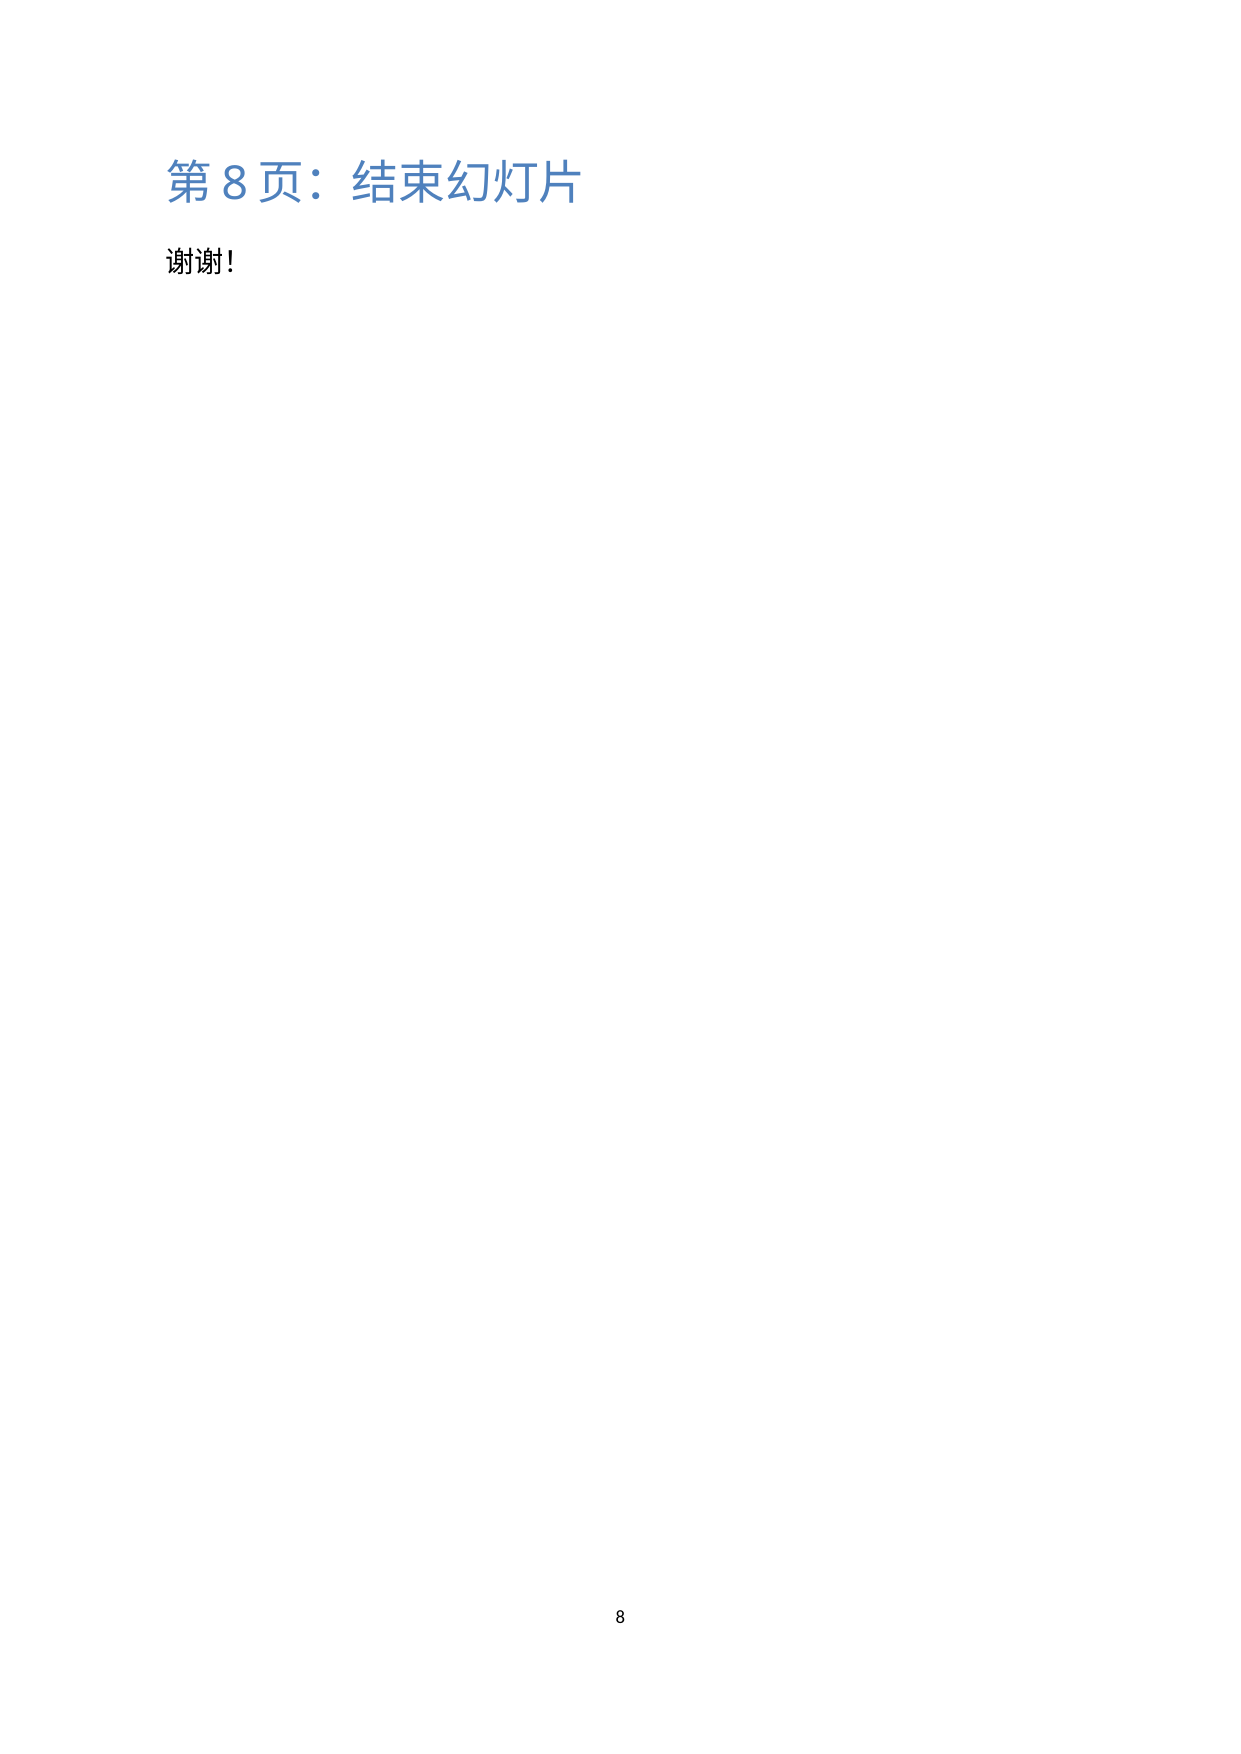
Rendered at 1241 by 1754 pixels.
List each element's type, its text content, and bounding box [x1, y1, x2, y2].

text 第8页：结束幻灯片 [118, 130, 1122, 228]
text 谢谢！ [118, 228, 1122, 293]
